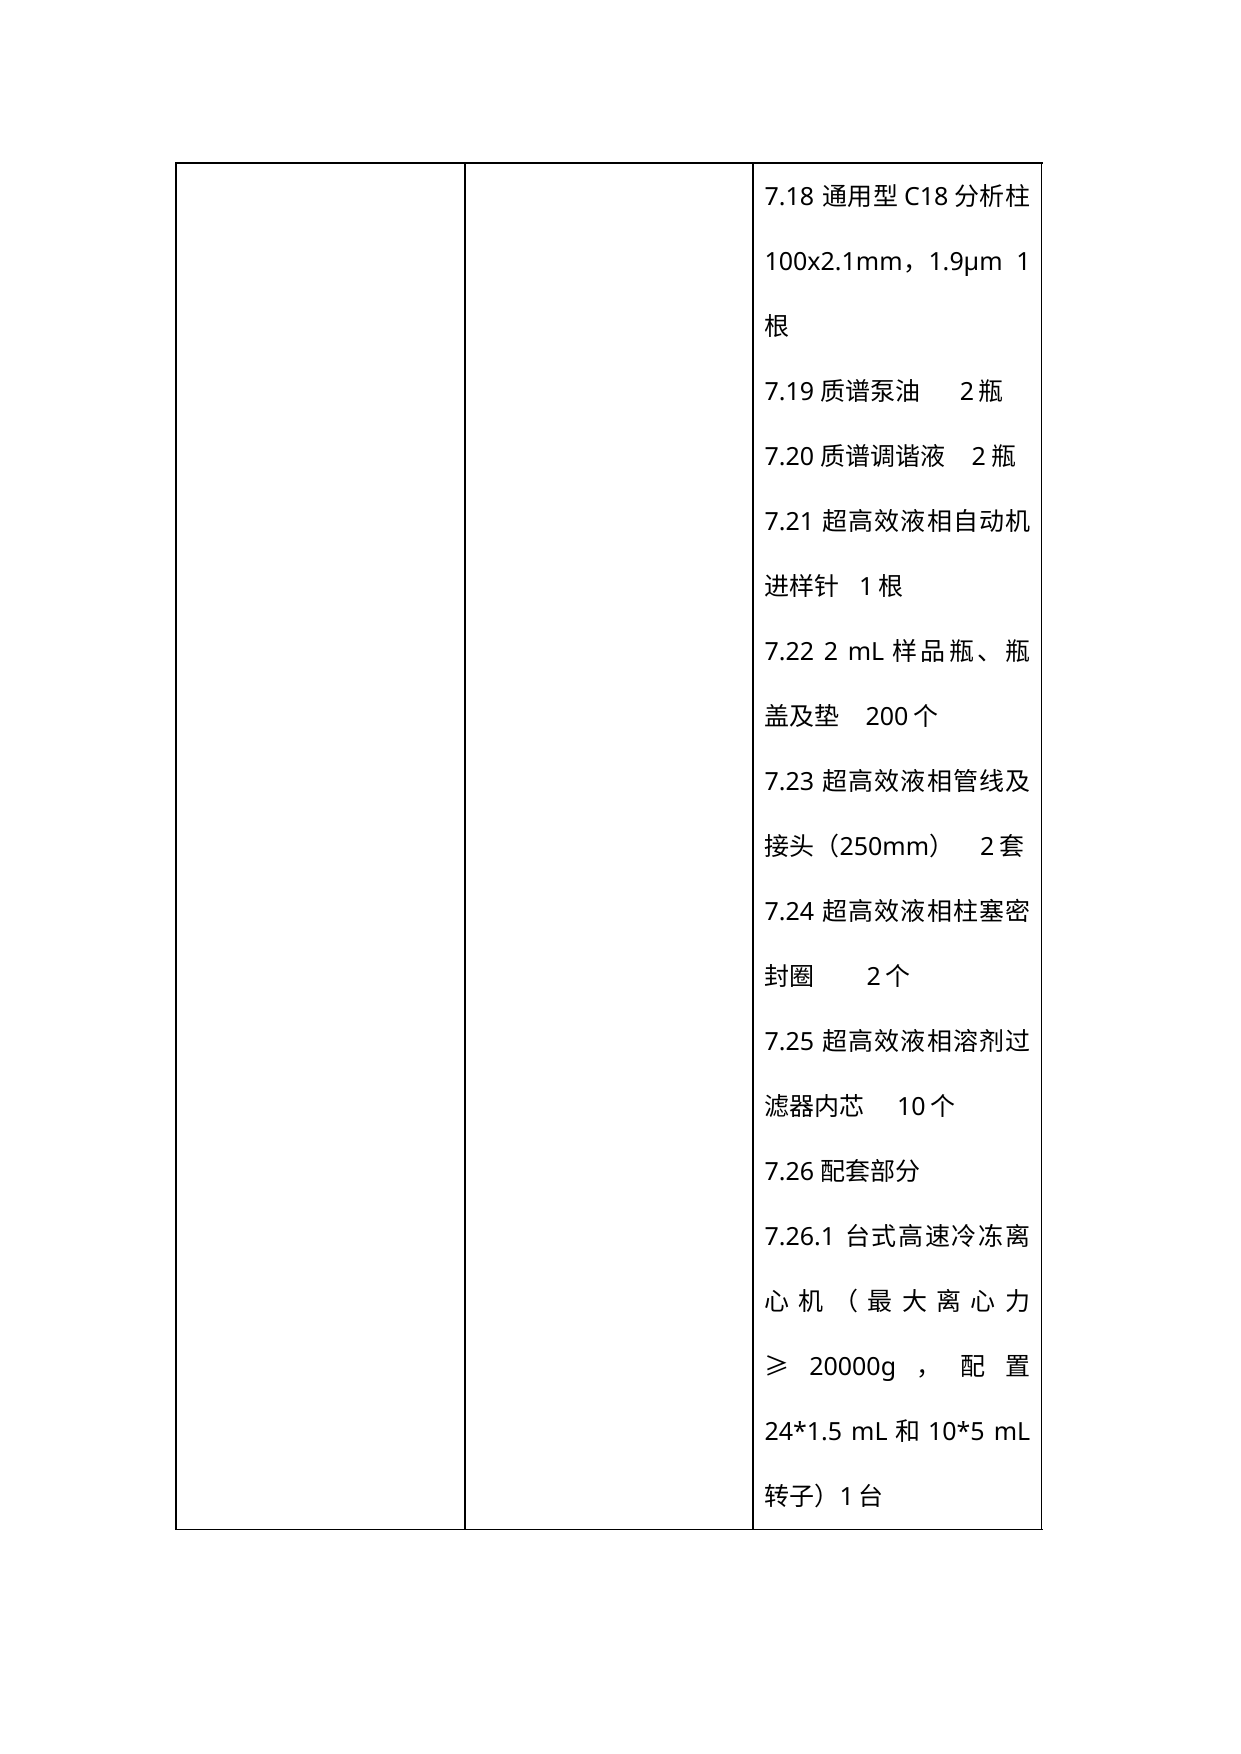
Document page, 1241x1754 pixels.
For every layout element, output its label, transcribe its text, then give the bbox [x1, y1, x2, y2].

table_cell 7 [177, 164, 464, 1528]
table_cell [466, 164, 752, 1528]
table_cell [754, 164, 1041, 1528]
